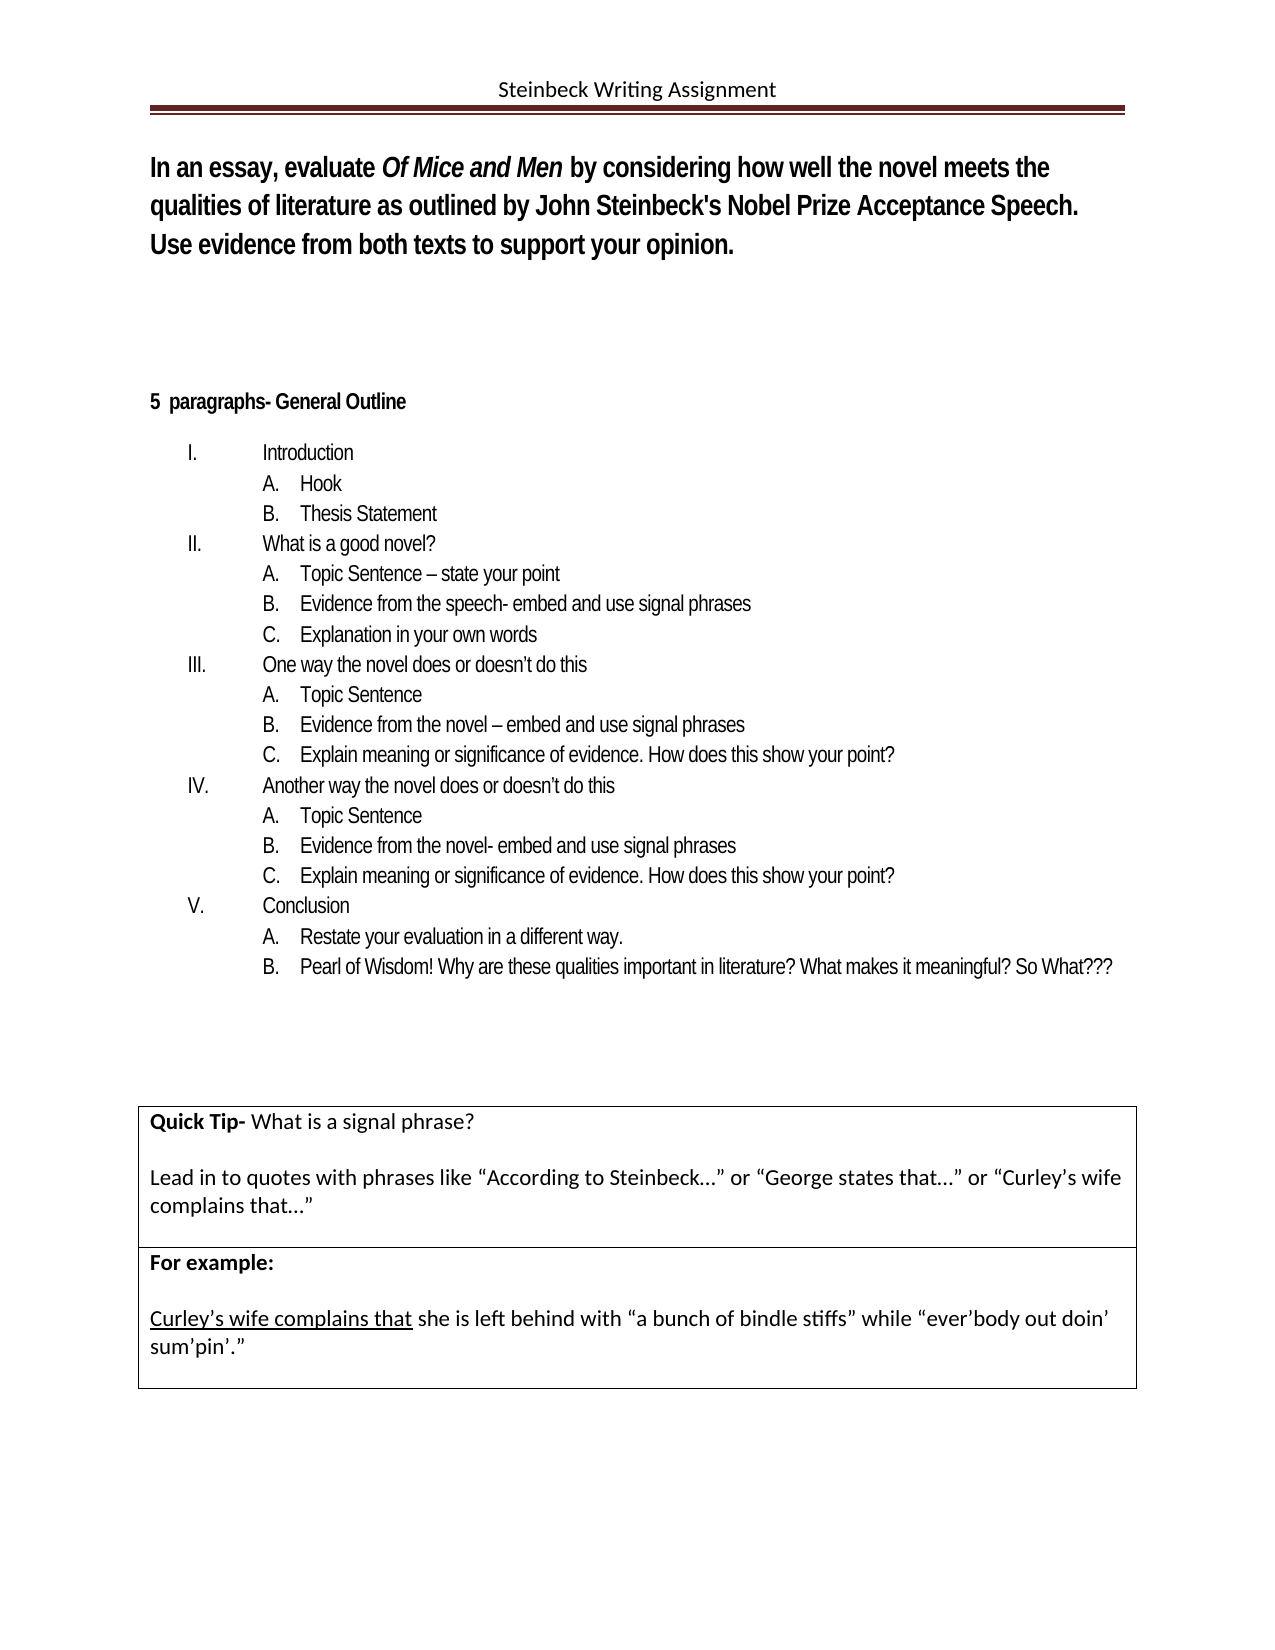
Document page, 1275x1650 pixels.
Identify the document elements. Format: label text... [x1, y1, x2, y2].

text In an essay, evaluate Of Mice and Men by considering how well the novel meets the qualities of literature as outlined by John Steinbeck's Nobel Prize Acceptance Speech. Use evidence from both texts to support your opinion. [150, 150, 1125, 260]
list Thesis Statement [262, 500, 1125, 526]
list What is a good novel? [187, 530, 1125, 556]
table_header Quick Tip- What is a signal phrase? Lead in to quotes with phrases like “According to Steinbeck…” or “George states that…” or “Curley’s wife complains that…” [139, 1107, 1136, 1247]
list Pearl of Wisdom! Why are these qualities important in literature? What makes it meaningful? So What??? [262, 953, 1125, 979]
list Topic Sentence – state your point [262, 560, 1125, 586]
list Hook [262, 469, 1125, 496]
list Conclusion [187, 892, 1125, 919]
list Evidence from the speech- embed and use signal phrases [262, 590, 1125, 617]
text 5 paragraphs- General Outline [150, 388, 1125, 414]
list Explanation in your own words [262, 621, 1125, 647]
list One way the novel does or doesn’t do this [187, 651, 1125, 677]
list Explain meaning or significance of evidence. How does this show your point? [262, 862, 1125, 888]
list Topic Sentence [262, 681, 1125, 707]
list Explain meaning or significance of evidence. How does this show your point? [262, 741, 1125, 768]
table_cell For example: Curley’s wife complains that she is left behind with “a bunch of bindle stiffs” while “ever’body out doin’ sum’pin’.” [139, 1248, 1136, 1388]
list Introduction [187, 439, 1125, 466]
list Evidence from the novel- embed and use signal phrases [262, 832, 1125, 858]
list Another way the novel does or doesn’t do this [187, 772, 1125, 798]
list Topic Sentence [262, 802, 1125, 828]
list Evidence from the novel – embed and use signal phrases [262, 711, 1125, 737]
list Restate your evaluation in a different way. [262, 923, 1125, 949]
